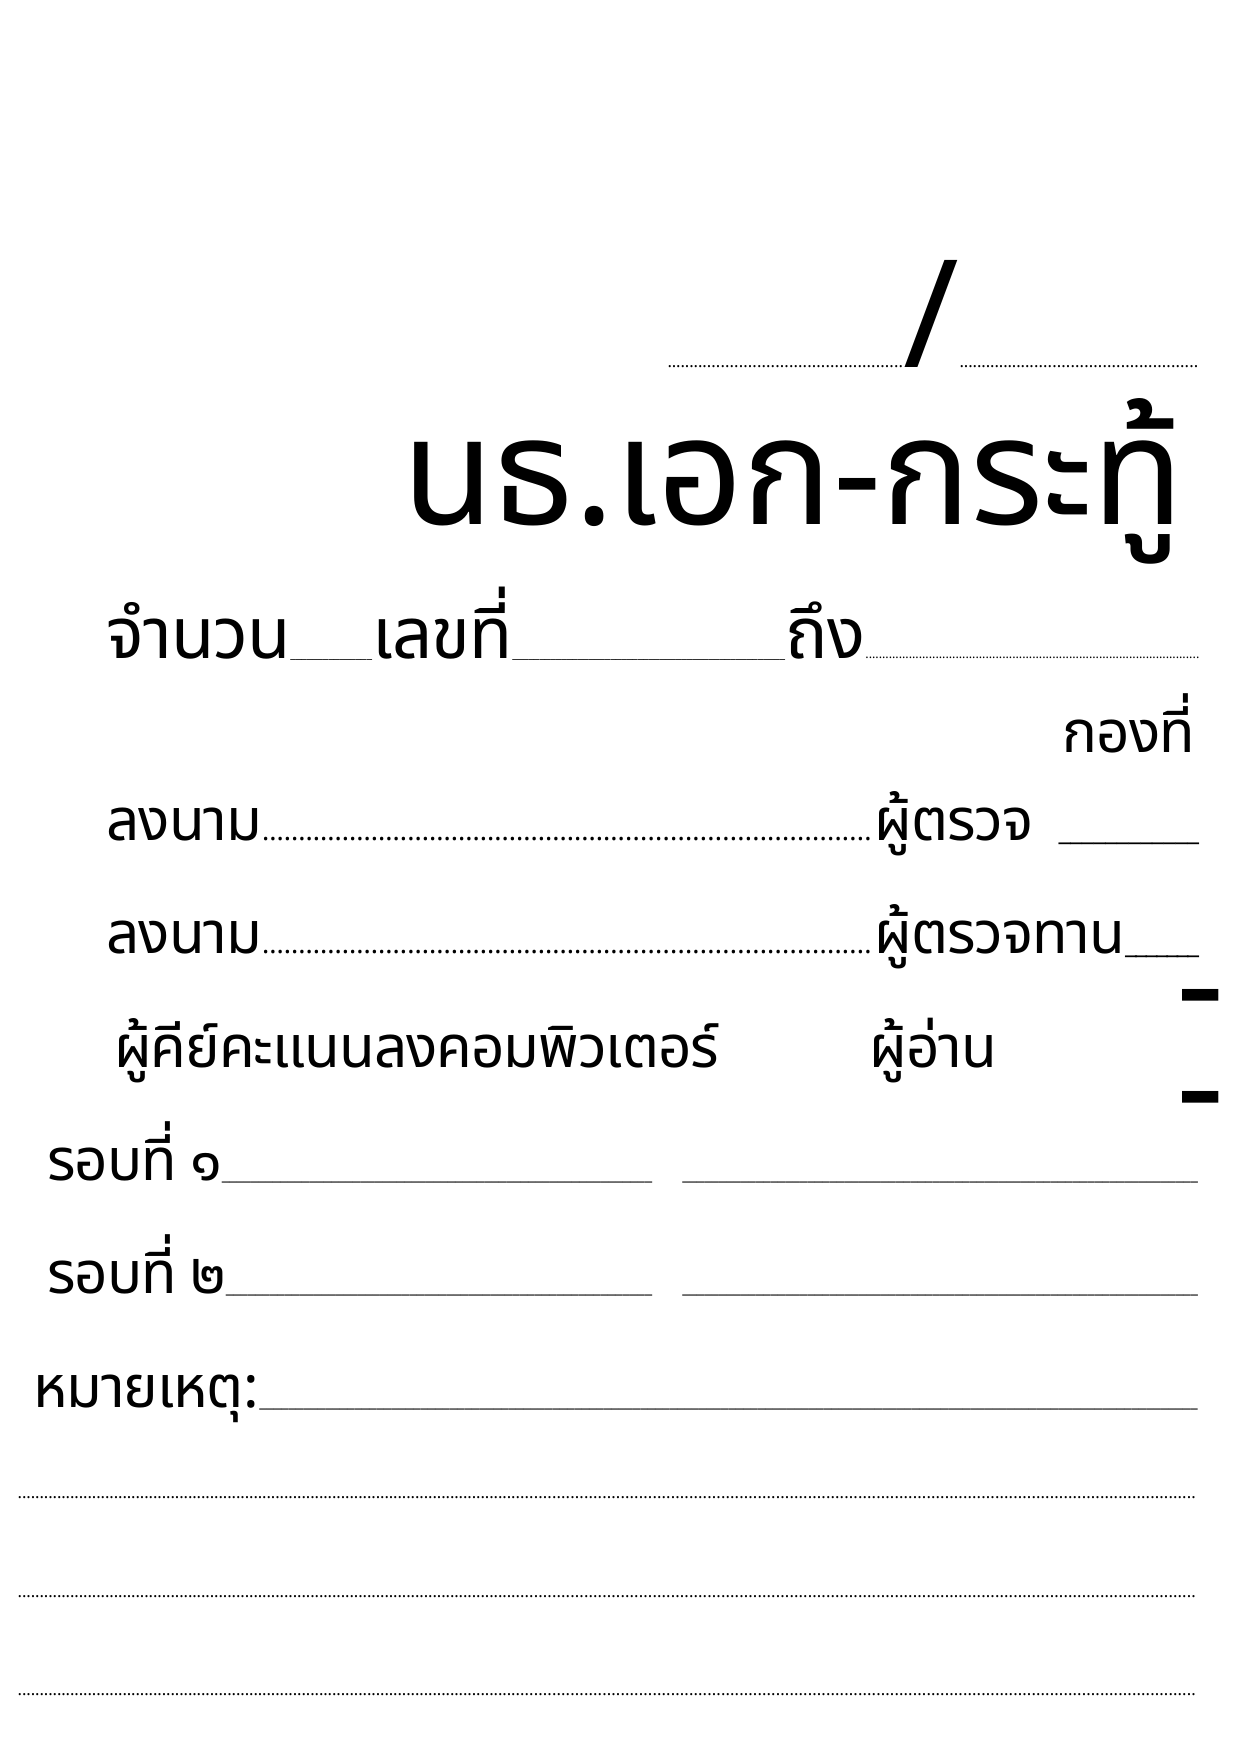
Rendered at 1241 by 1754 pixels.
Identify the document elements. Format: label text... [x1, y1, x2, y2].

text ลงนาม ผู้ตรวจ [106, 779, 1205, 867]
subtitle นธ.เอก-กระทู้ [77, 388, 1184, 559]
subtitle รอบที่ ๒ [47, 1231, 1205, 1319]
text หมายเหตุ: [18, 1344, 1205, 1433]
subtitle รอบที่ ๑ [47, 1118, 1205, 1206]
subtitle ลงนาม ผู้ตรวจทาน [106, 892, 1205, 980]
subtitle ผู้คีย์คะแนนลงคอมพิวเตอร์ ผู้อ่าน [106, 1005, 1205, 1093]
text จำนวน เลขที่ ถึง [106, 584, 1205, 691]
text กองที่ [106, 691, 1205, 779]
text / [106, 286, 1205, 388]
